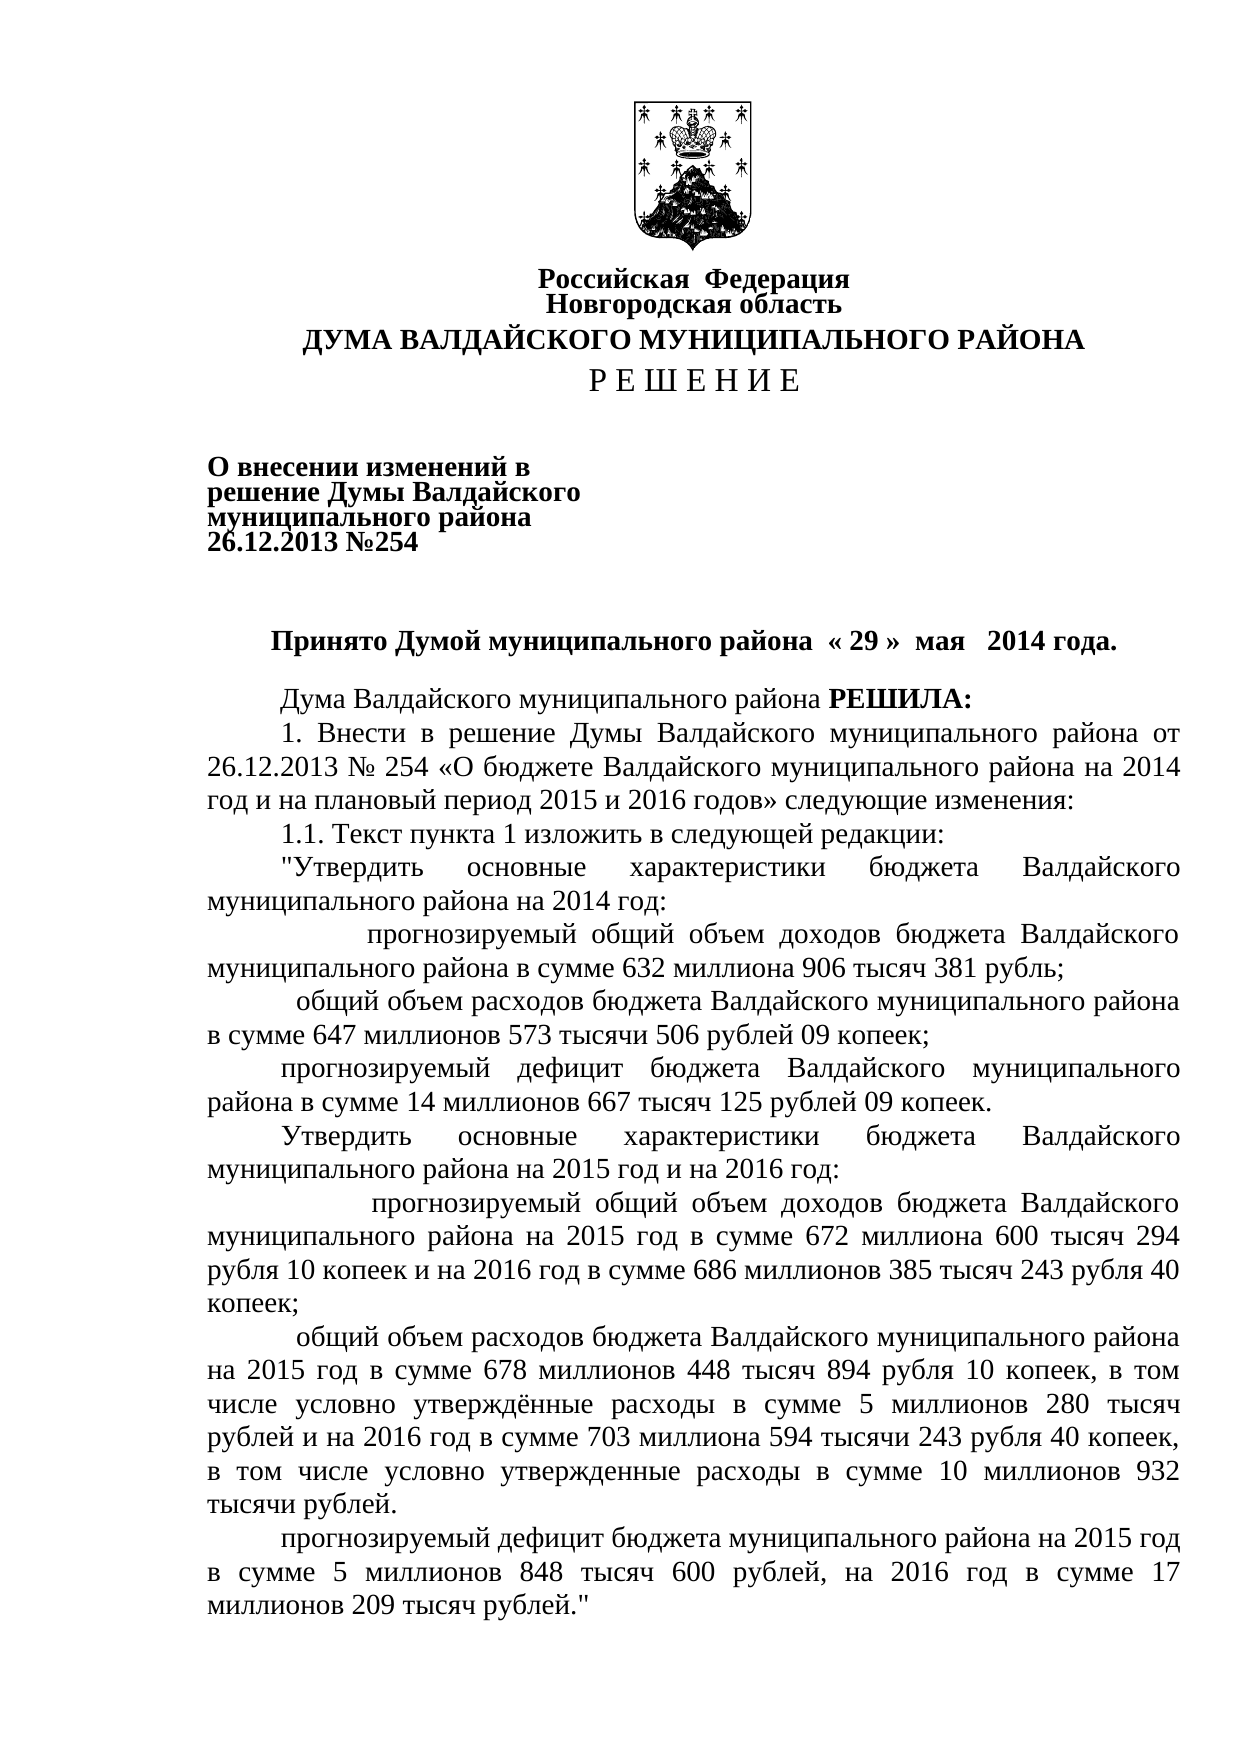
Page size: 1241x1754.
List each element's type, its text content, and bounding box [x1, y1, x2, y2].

text "Утвердить основные характеристики бюджета Валдайского муниципального района на 2014 год: [207, 849, 1181, 916]
text 1. Внести в решение Думы Валдайского муниципального района от 26.12.2013 № 254 «О бюджете Валдайского муниципального района на 2014 год и на плановый период 2015 и 2016 годов» следующие изменения: [207, 715, 1181, 816]
text прогнозируемый общий объем доходов бюджета Валдайского муниципального района в сумме 632 миллиона 906 тысяч 381 рубль; [207, 916, 1181, 983]
text ДУМА ВАЛДАЙСКОГО МУНИЦИПАЛЬНОГО РАЙОНА [207, 322, 1181, 356]
text Дума Валдайского муниципального района РЕШИЛА: [207, 682, 1181, 715]
text Российская Федерация [207, 268, 1181, 293]
text 1.1. Текст пункта 1 изложить в следующей редакции: [207, 816, 1181, 849]
text прогнозируемый дефицит бюджета Валдайского муниципального района в сумме 14 миллионов 667 тысяч 125 рублей 09 копеек. [207, 1051, 1181, 1118]
subtitle Р Е Ш Е Н И Е [207, 360, 1181, 398]
table_header О внесении изменений в решение Думы Валдайского муниципального района 26.12.2013 №254 [196, 456, 613, 556]
text прогнозируемый дефицит бюджета муниципального района на 2015 год в сумме 5 миллионов 848 тысяч 600 рублей, на 2016 год в сумме 17 миллионов 209 тысяч рублей." [207, 1520, 1181, 1621]
text Утвердить основные характеристики бюджета Валдайского муниципального района на 2015 год и на 2016 год: [207, 1118, 1181, 1185]
text Принято Думой муниципального района « 29 » мая 2014 года. [207, 623, 1181, 657]
text прогнозируемый общий объем доходов бюджета Валдайского муниципального района на 2015 год в сумме 672 миллиона 600 тысяч 294 рубля 10 копеек и на 2016 год в сумме 686 миллионов 385 тысяч 243 рубля 40 копеек; [207, 1185, 1181, 1319]
subtitle Новгородская область [207, 293, 1181, 318]
text общий объем расходов бюджета Валдайского муниципального района на 2015 год в сумме 678 миллионов 448 тысяч 894 рубля 10 копеек, в том числе условно утверждённые расходы в сумме 5 миллионов 280 тысяч рублей и на 2016 год в сумме 703 миллиона 594 тысячи 243 рубля 40 копеек, в том числе условно утвержденные расходы в сумме 10 миллионов 932 тысячи рублей. [207, 1319, 1181, 1520]
text общий объем расходов бюджета Валдайского муниципального района в сумме 647 миллионов 573 тысячи 506 рублей 09 копеек; [207, 983, 1181, 1051]
